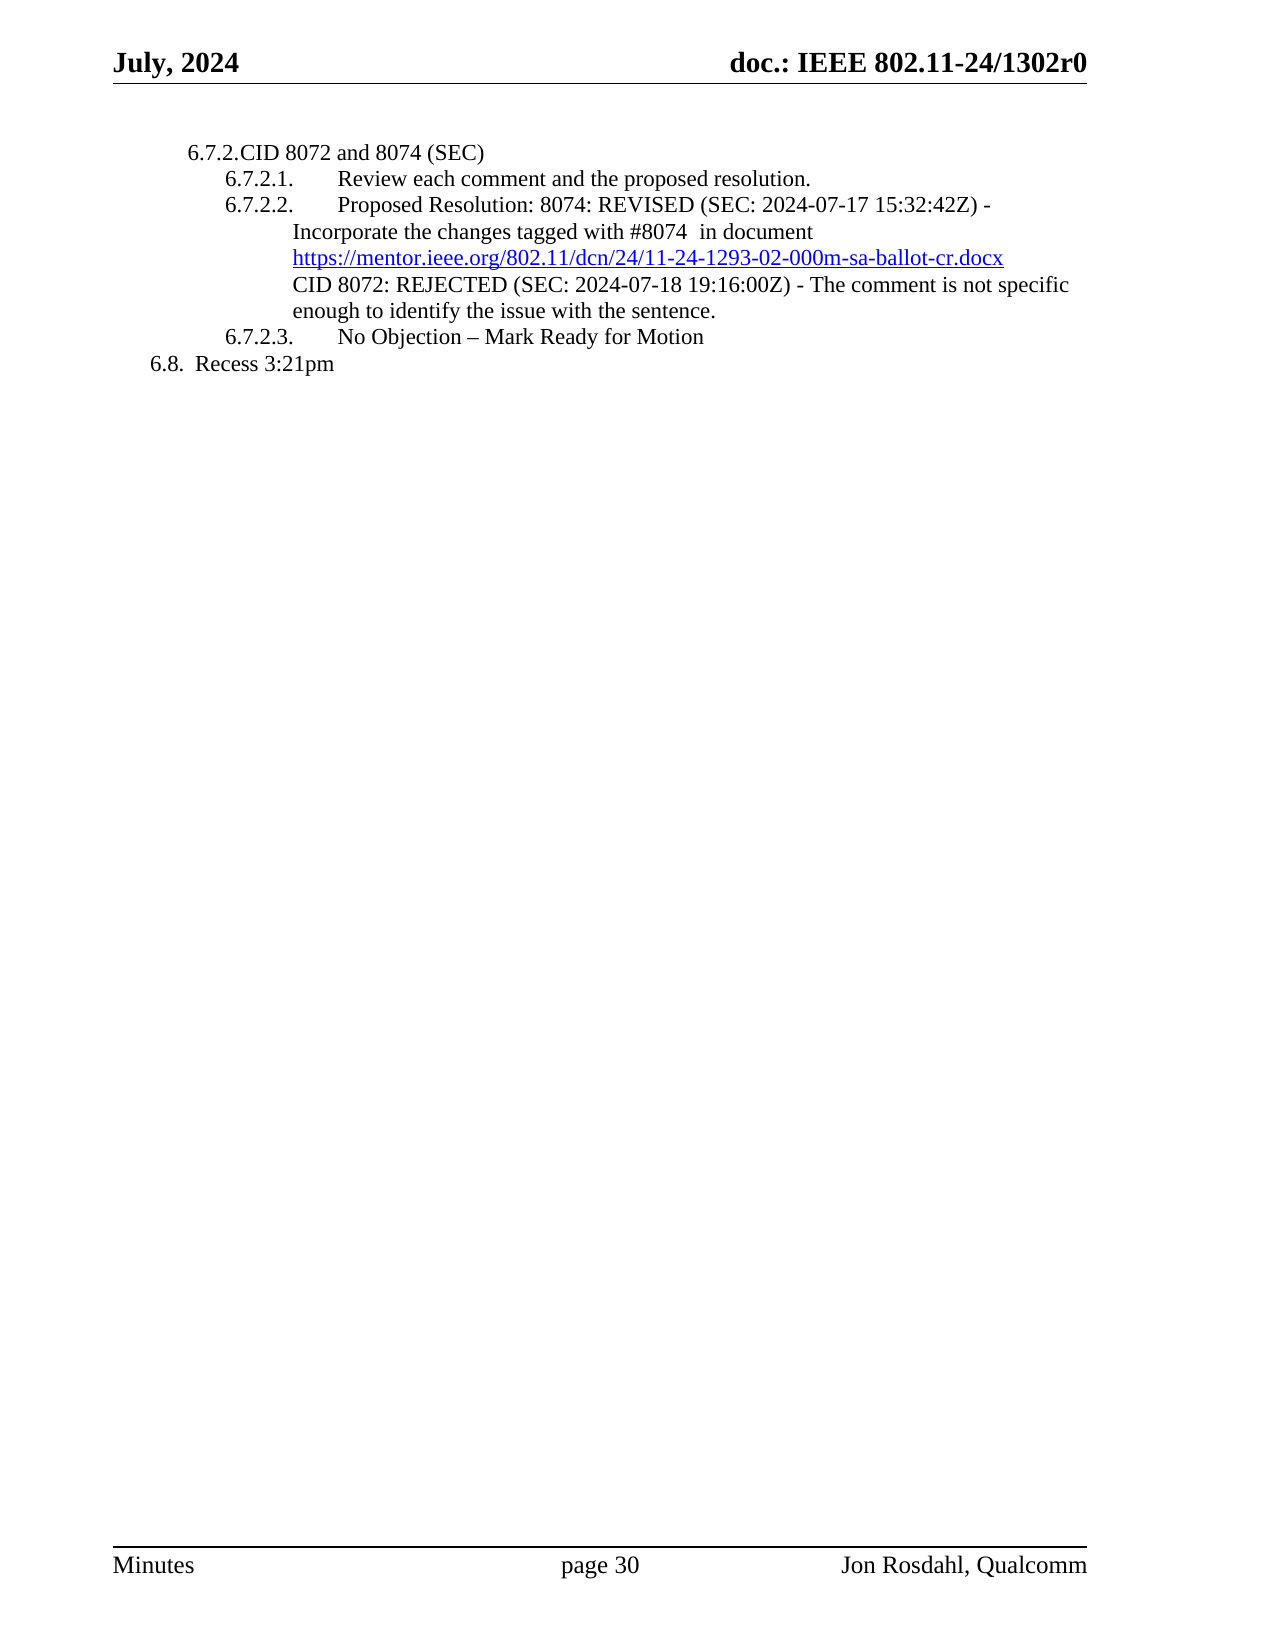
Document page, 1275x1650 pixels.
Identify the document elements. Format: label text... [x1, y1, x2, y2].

list CID 8072: REJECTED (SEC: 2024-07-18 19:16:00Z) - The comment is not specific enough to identify the issue with the sentence. [292, 271, 1087, 323]
list CID 8072 and 8074 (SEC) [187, 139, 1087, 165]
list Proposed Resolution: 8074: REVISED (SEC: 2024-07-17 15:32:42Z) - Incorporate the changes tagged with #8074 in document https://mentor.ieee.org/802.11/dcn/24/11-24-1293-02-000m-sa-ballot-cr.docx [225, 192, 1087, 271]
list No Objection – Mark Ready for Motion [225, 323, 1087, 350]
list Review each comment and the proposed resolution. [225, 165, 1087, 192]
list Recess 3:21pm [150, 350, 1087, 376]
